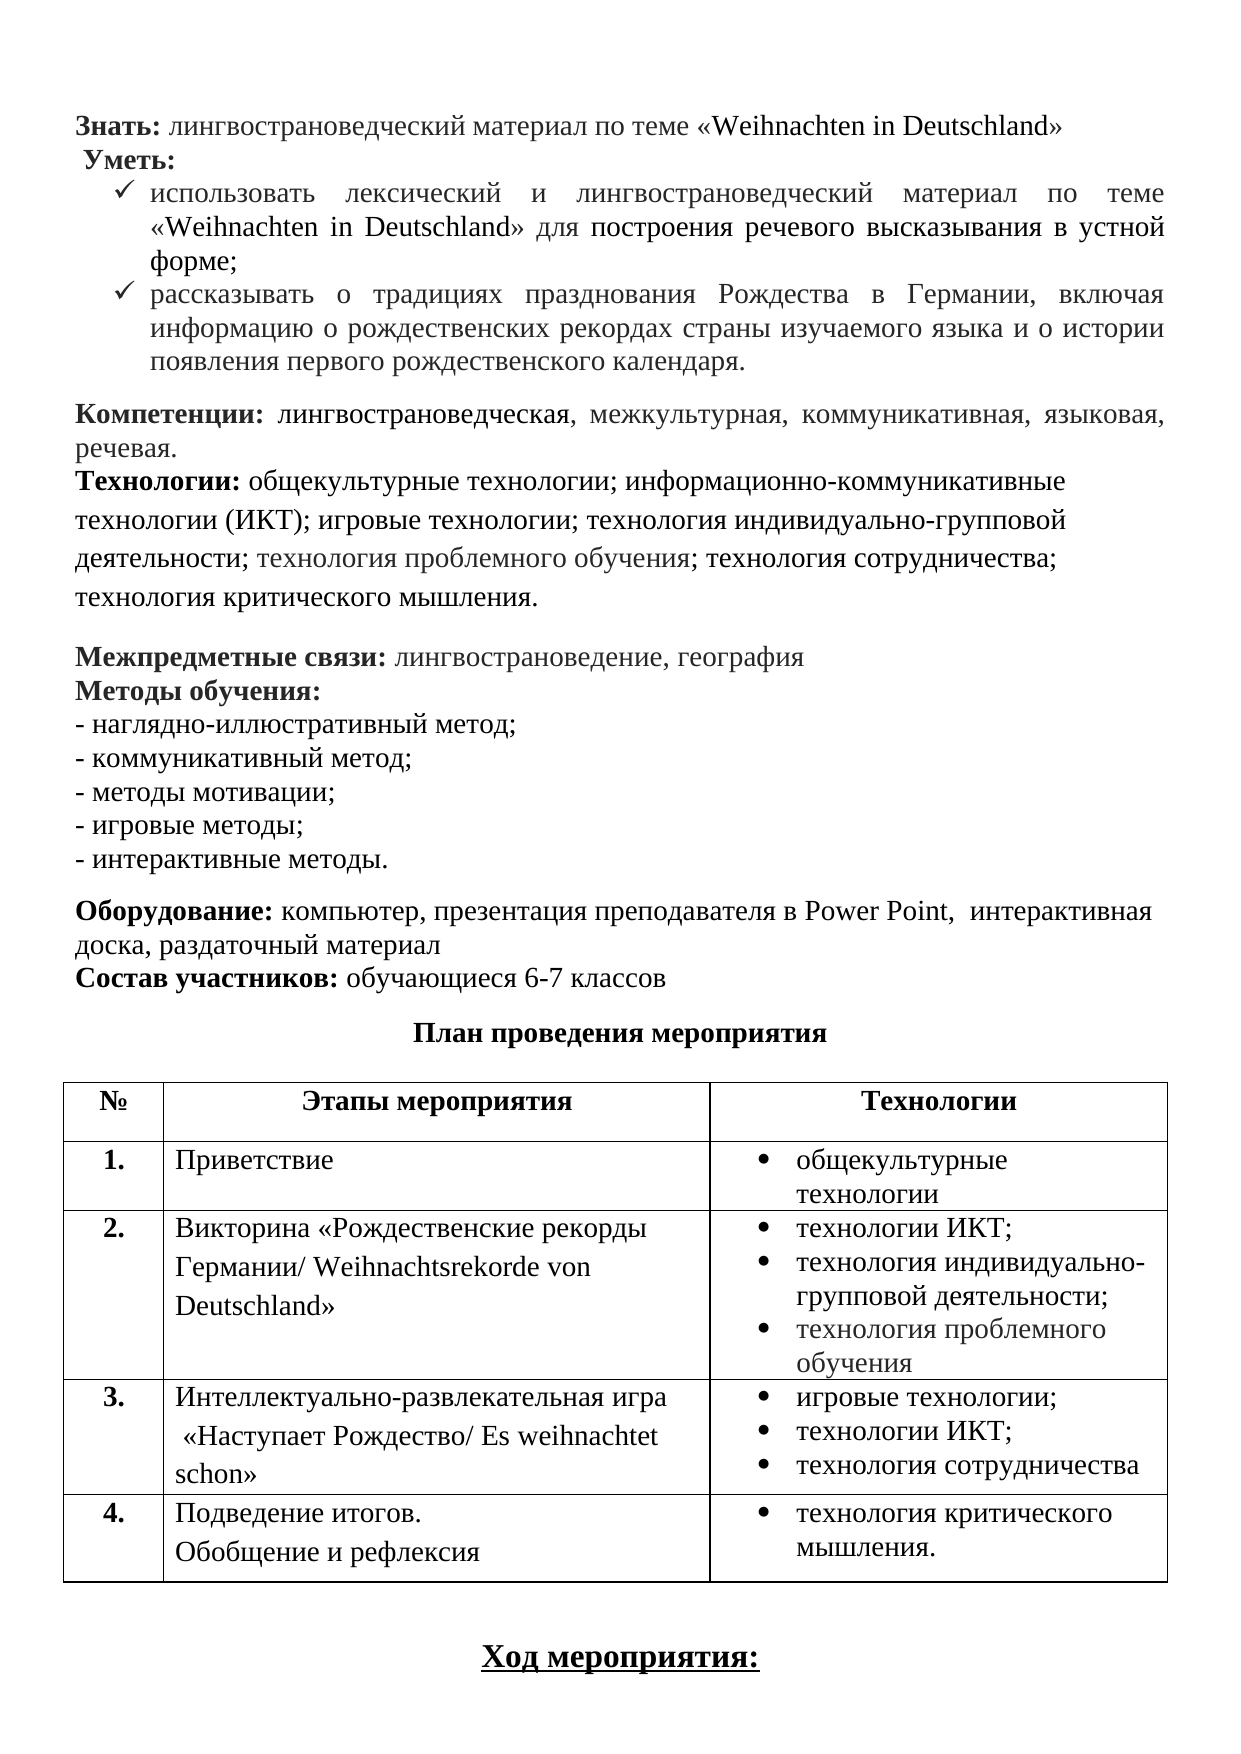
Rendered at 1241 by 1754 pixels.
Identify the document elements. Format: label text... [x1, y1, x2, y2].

text Методы обучения: [75, 673, 1165, 707]
text Межпредметные связи: лингвострановедение, география [75, 639, 1165, 673]
table_header Технологии [711, 1083, 1167, 1141]
table_cell 1. [64, 1142, 163, 1209]
text - коммуникативный метод; [75, 740, 1165, 774]
table_cell Викторина «Рождественские рекорды Германии/ Weihnachtsrekorde von Deutschland» [164, 1211, 709, 1378]
table_cell Интеллектуально-развлекательная игра «Наступает Рождество/ Es weihnachtet schon» [164, 1380, 709, 1494]
table_cell игровые технологии; технологии ИКТ; технология сотрудничества [711, 1380, 1167, 1494]
table_cell технологии ИКТ; технология индивидуально-групповой деятельности; технология проблемного обучения [711, 1211, 1167, 1378]
text Знать: лингвострановедческий материал по теме «Weihnachten in Deutschland» [75, 108, 1165, 142]
text - интерактивные методы. [75, 841, 1165, 874]
table_cell технология критического мышления. [711, 1495, 1167, 1581]
text - игровые методы; [75, 807, 1165, 841]
table_header Этапы мероприятия [164, 1083, 709, 1141]
text Ход мероприятия: [75, 1637, 1165, 1675]
table_cell Приветствие [164, 1142, 709, 1209]
text Уметь: [75, 142, 1165, 176]
list использовать лексический и лингвострановедческий материал по теме «Weihnachten in Deutschland» для построения речевого высказывания в устной форме; [112, 176, 1165, 276]
table_cell общекультурные технологии [711, 1142, 1167, 1209]
text - наглядно-иллюстративный метод; [75, 707, 1165, 740]
table_cell 3. [64, 1380, 163, 1494]
text - методы мотивации; [75, 774, 1165, 807]
text Технологии: общекультурные технологии; информационно-коммуникативные технологии (ИКТ); игровые технологии; технология индивидуально-групповой деятельности; технология проблемного обучения; технология сотрудничества; технология критического мышления. [75, 463, 1165, 612]
table_cell 2. [64, 1211, 163, 1378]
text План проведения мероприятия [75, 1015, 1165, 1048]
text Оборудование: компьютер, презентация преподавателя в Power Point, интерактивная доска, раздаточный материал Состав участников: обучающиеся 6-7 классов [75, 893, 1165, 994]
table_header № [64, 1083, 163, 1141]
list рассказывать о традициях празднования Рождества в Германии, включая информацию о рождественских рекордах страны изучаемого языка и о истории появления первого рождественского календаря. [112, 276, 1165, 377]
table_cell 4. [64, 1495, 163, 1581]
table_cell Подведение итогов. Обобщение и рефлексия [164, 1495, 709, 1581]
text Компетенции: лингвострановедческая, межкультурная, коммуникативная, языковая, речевая. [75, 396, 1165, 463]
